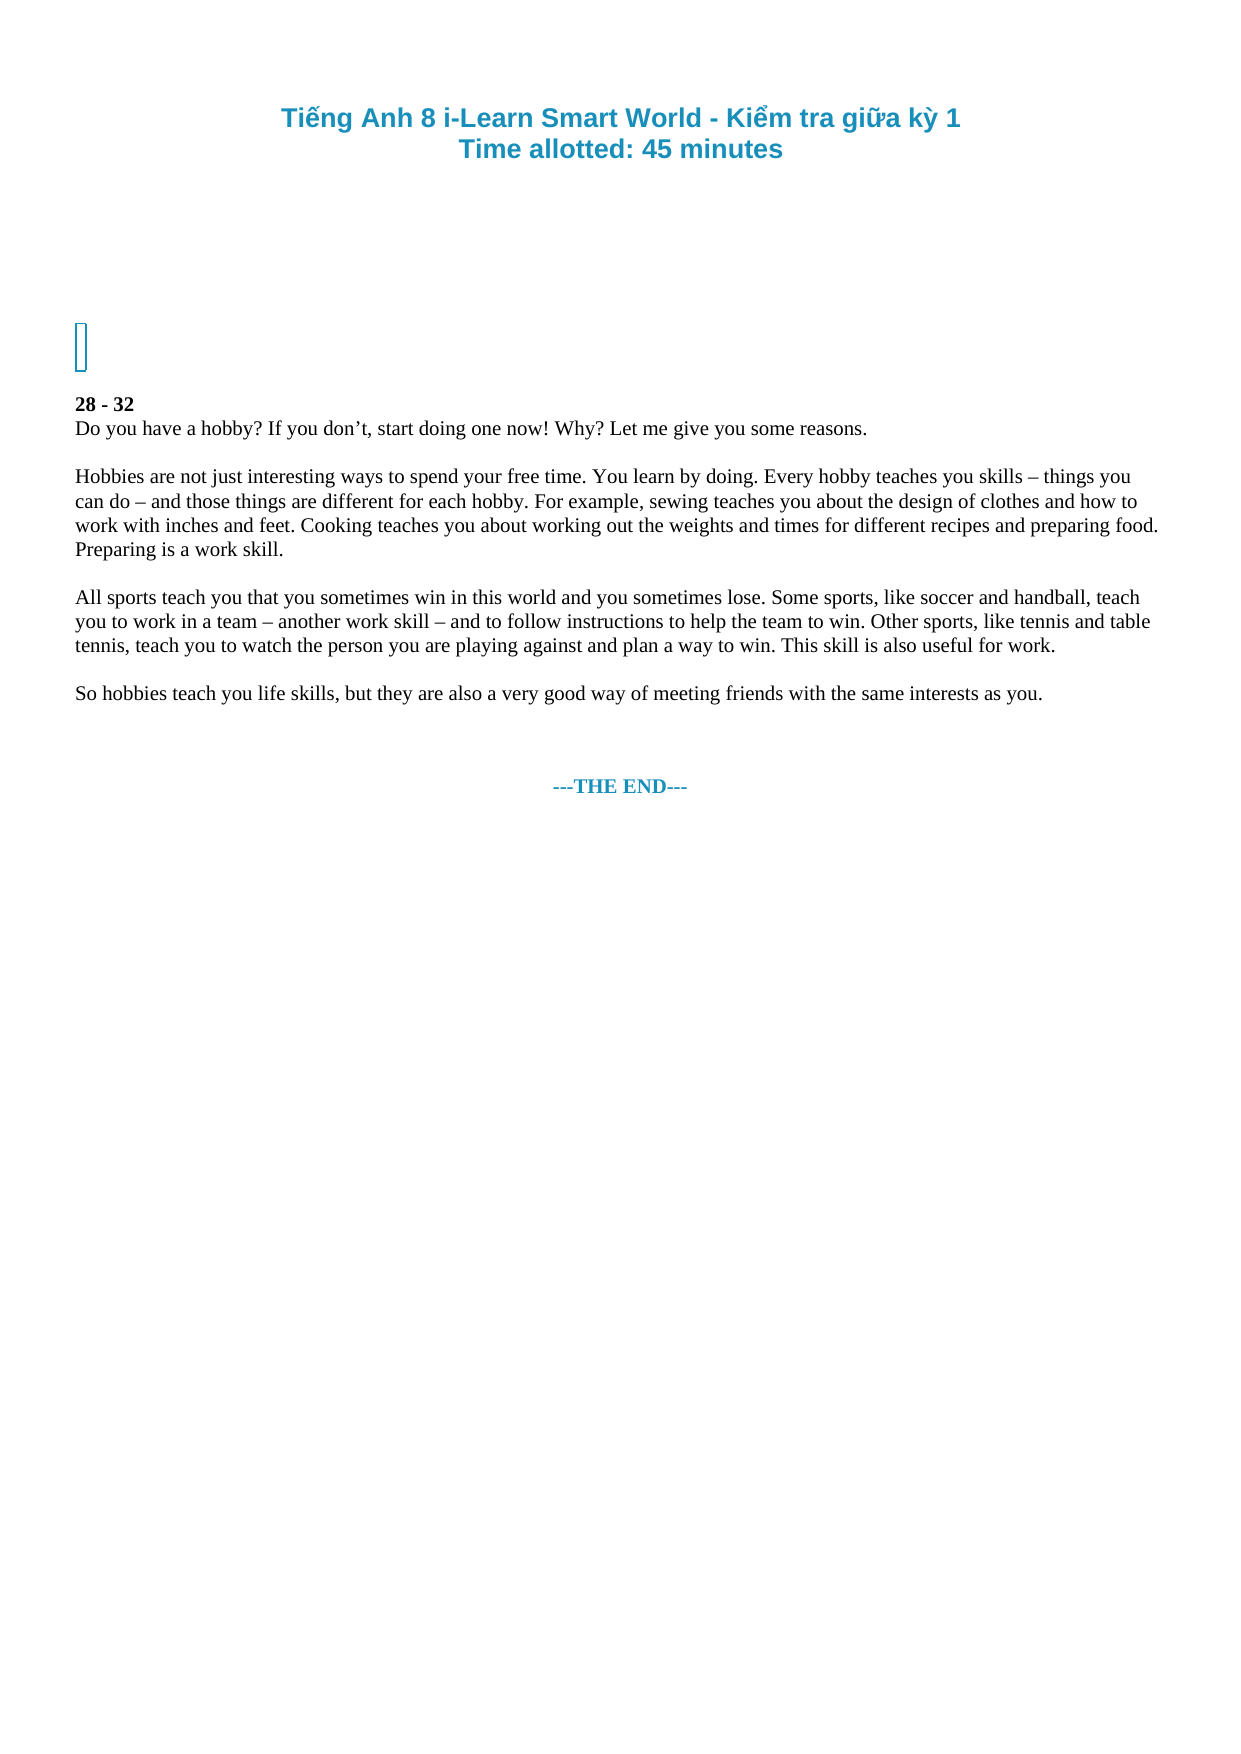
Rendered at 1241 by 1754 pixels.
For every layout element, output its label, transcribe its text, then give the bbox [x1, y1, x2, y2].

text ---THE END--- [75, 774, 1165, 798]
table_header Tiếng Anh 8 i-Learn Smart World - Kiểm tra giữa kỳ 1 Time allotted: 45 minutes [77, 77, 1165, 177]
text 28 - 32 [75, 392, 1165, 416]
text Do you have a hobby? If you don’t, start doing one now! Why? Let me give you some reasons. Hobbies are not just interesting ways to spend your free time. You learn by doing. Every hobby teaches you skills – things you can do – and those things are different for each hobby. For example, sewing teaches you about the design of clothes and how to work with inches and feet. Cooking teaches you about working out the weights and times for different recipes and preparing food. Preparing is a work skill. All sports teach you that you sometimes win in this world and you sometimes lose. Some sports, like soccer and handball, teach you to work in a team – another work skill – and to follow instructions to help the team to win. Other sports, like tennis and table tennis, teach you to watch the person you are playing against and plan a way to win. This skill is also useful for work. So hobbies teach you life skills, but they are also a very good way of meeting friends with the same interests as you. [75, 416, 1165, 729]
